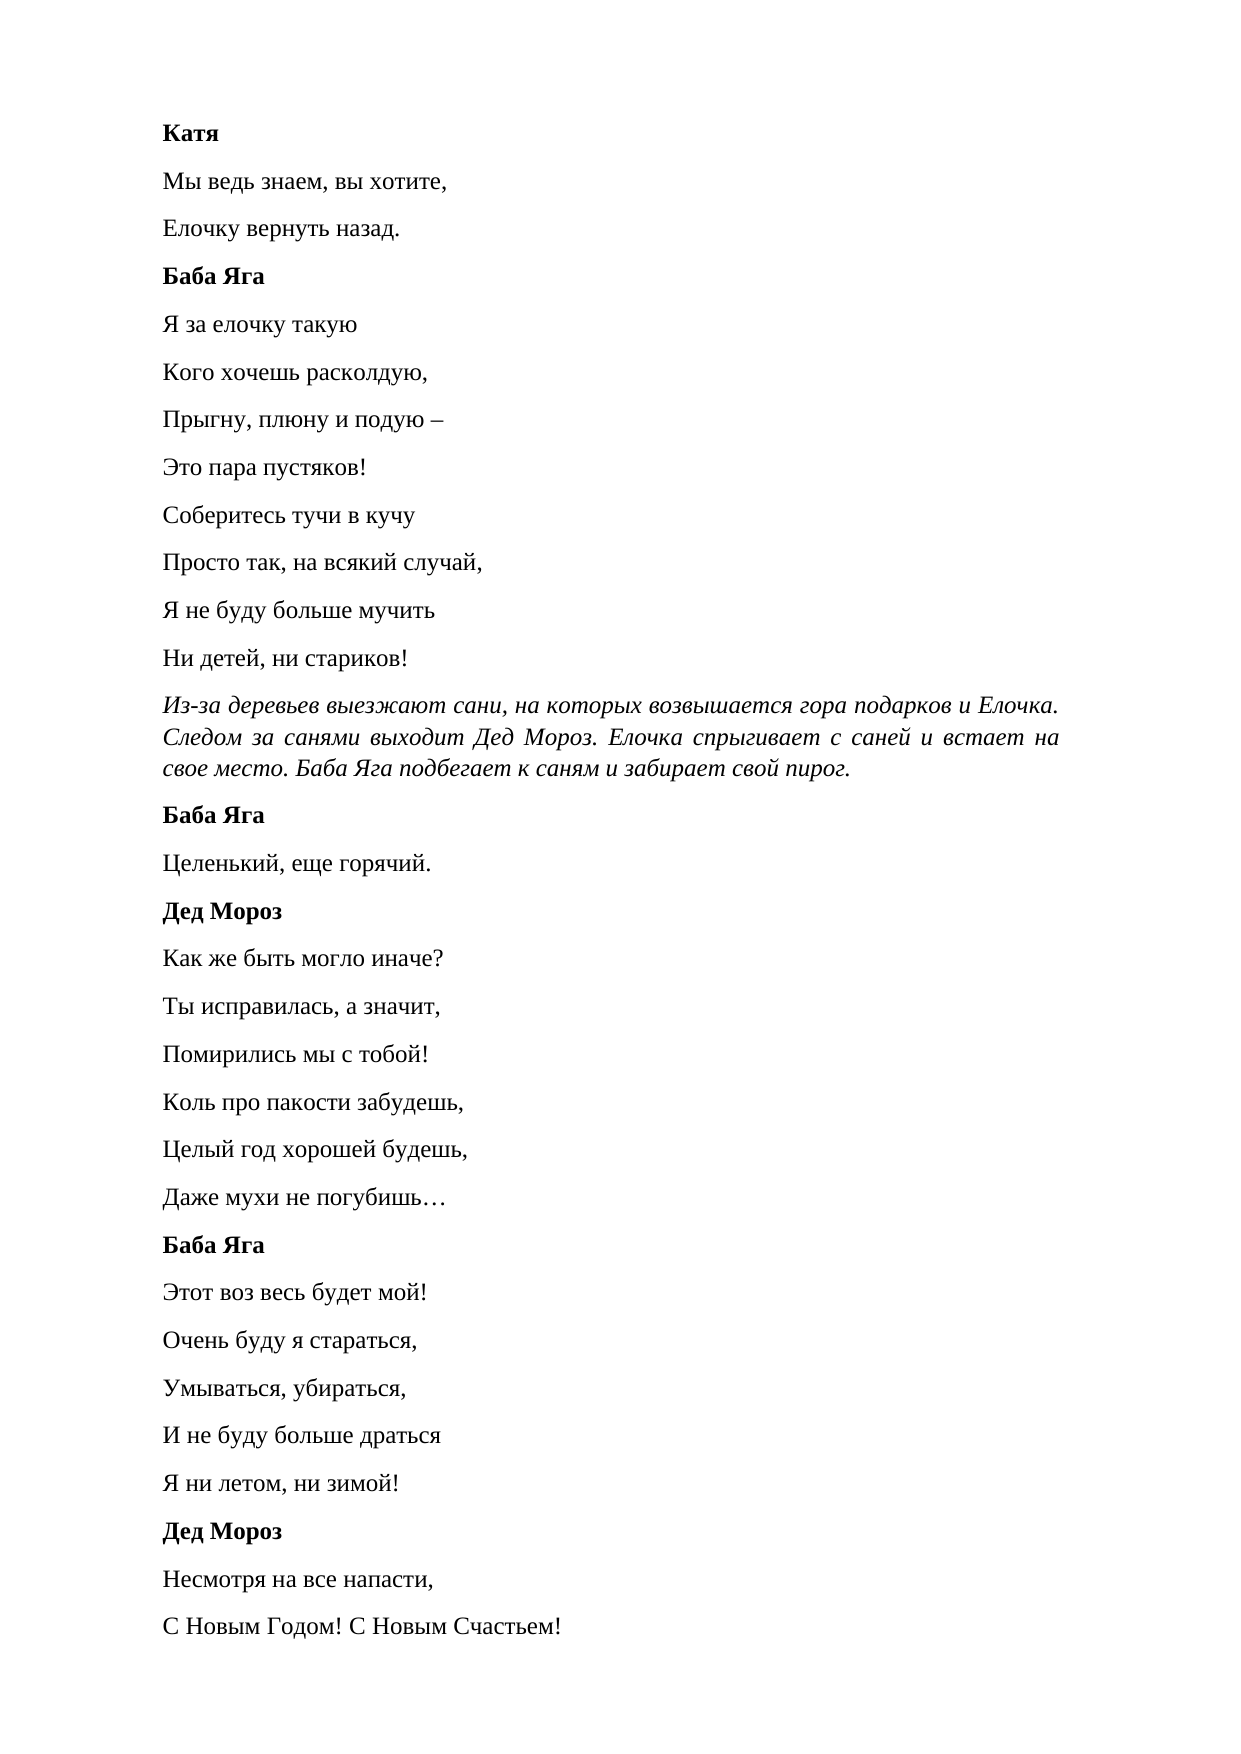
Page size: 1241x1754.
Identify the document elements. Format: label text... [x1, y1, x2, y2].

text Кого хочешь расколдую, [162, 357, 1063, 385]
text Даже мухи не погубишь… [162, 1182, 1063, 1211]
text Баба Яга [162, 800, 1063, 829]
text Соберитесь тучи в кучу [162, 500, 1063, 528]
text Ты исправилась, а значит, [162, 991, 1063, 1020]
text Просто так, на всякий случай, [162, 547, 1063, 576]
text Целенький, еще горячий. [162, 848, 1063, 877]
text Как же быть могло иначе? [162, 943, 1063, 972]
text Из-за деревьев выезжают сани, на которых возвышается гора подарков и Елочка. Следом за санями выходит Дед Мороз. Елочка спрыгивает с саней и встает на свое место. Баба Яга подбегает к саням и забирает свой пирог. [162, 691, 1063, 781]
text Коль про пакости забудешь, [162, 1087, 1063, 1115]
text С Новым Годом! С Новым Счастьем! [162, 1611, 1063, 1640]
text Дед Мороз [162, 896, 1063, 924]
text Целый год хорошей будешь, [162, 1134, 1063, 1163]
text Дед Мороз [162, 1516, 1063, 1545]
text Очень буду я стараться, [162, 1325, 1063, 1354]
text Баба Яга [162, 1230, 1063, 1258]
text Это пара пустяков! [162, 452, 1063, 481]
text И не буду больше драться [162, 1421, 1063, 1449]
text Катя [162, 118, 1063, 147]
text Помирились мы с тобой! [162, 1039, 1063, 1068]
text Прыгну, плюну и подую – [162, 404, 1063, 433]
text Мы ведь знаем, вы хотите, [162, 166, 1063, 194]
text Умываться, убираться, [162, 1373, 1063, 1402]
text Несмотря на все напасти, [162, 1564, 1063, 1592]
text Я ни летом, ни зимой! [162, 1468, 1063, 1497]
text Этот воз весь будет мой! [162, 1277, 1063, 1306]
text Елочку вернуть назад. [162, 213, 1063, 242]
text Я за елочку такую [162, 309, 1063, 338]
text Ни детей, ни стариков! [162, 643, 1063, 672]
text Я не буду больше мучить [162, 595, 1063, 624]
text Баба Яга [162, 261, 1063, 290]
